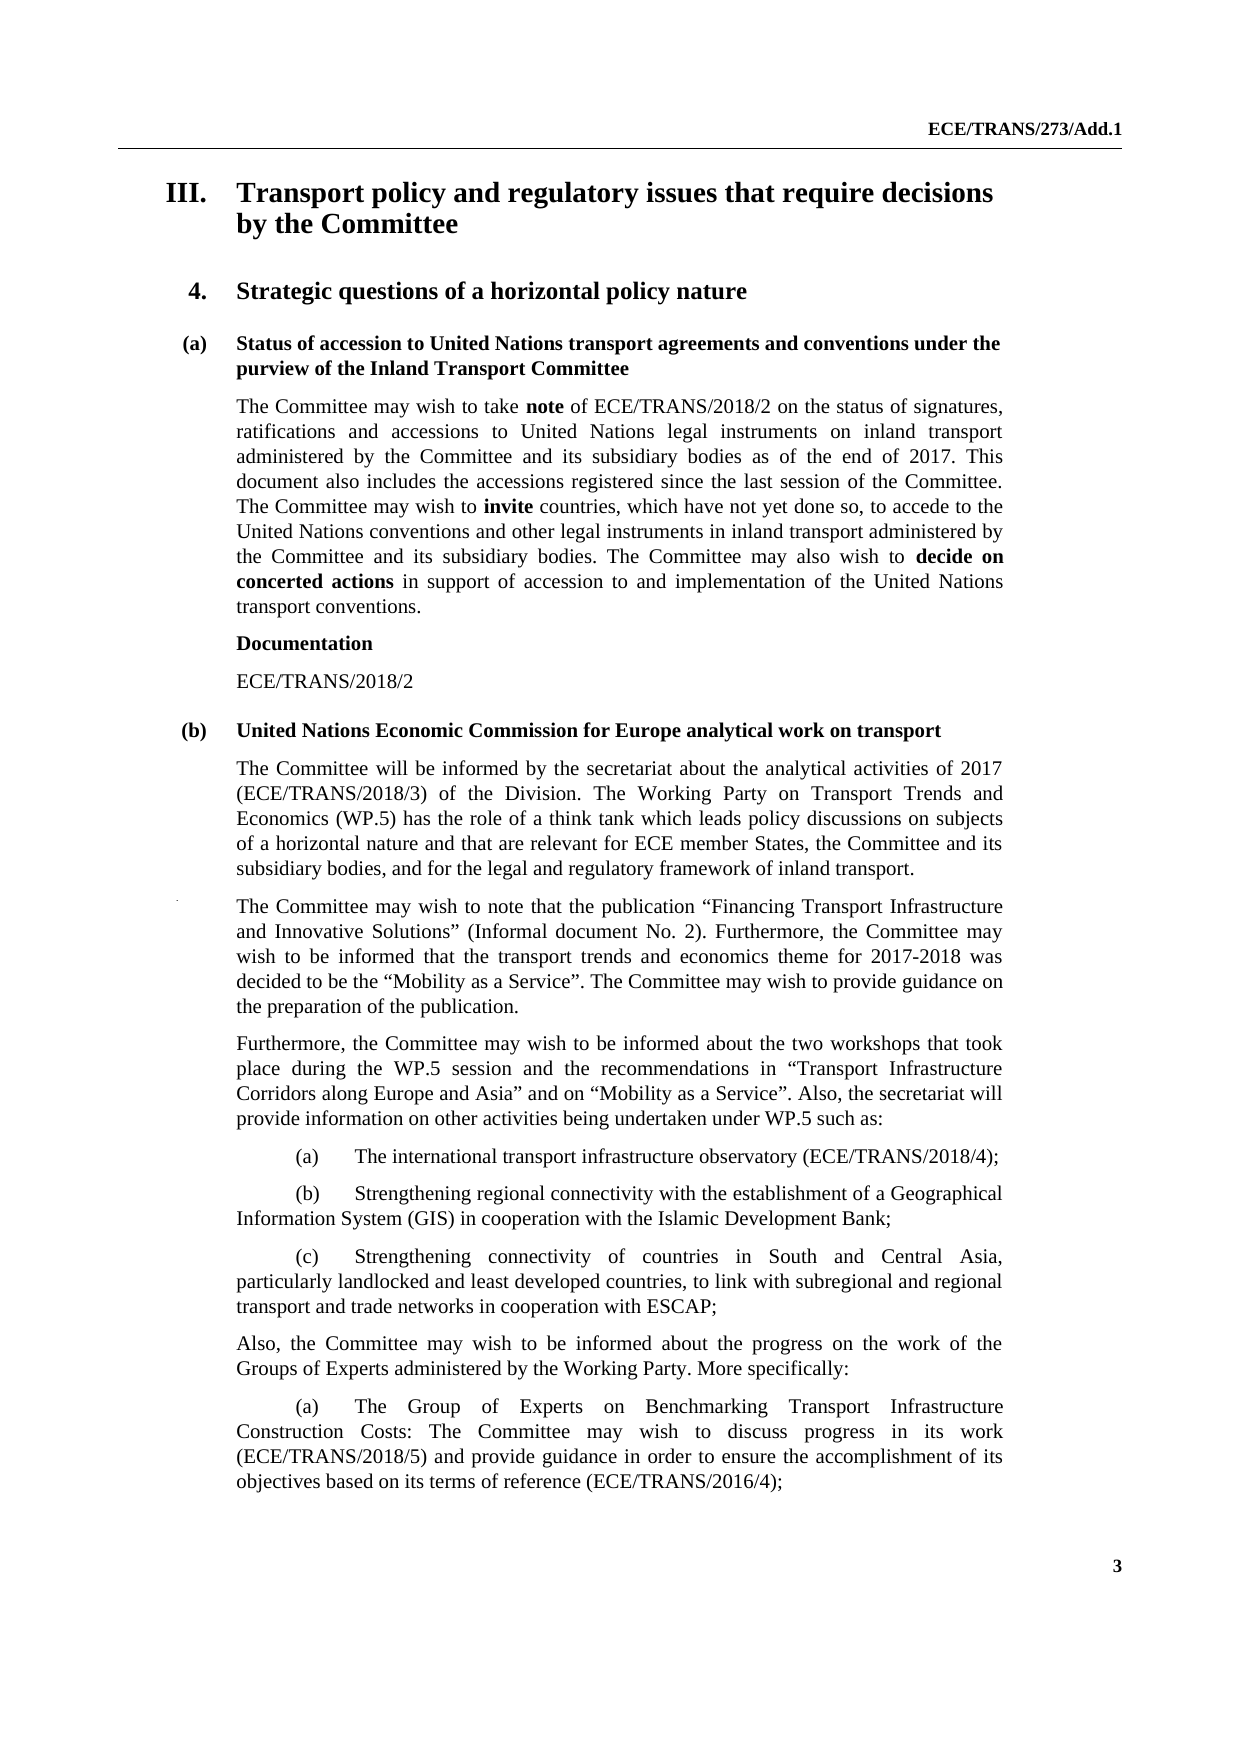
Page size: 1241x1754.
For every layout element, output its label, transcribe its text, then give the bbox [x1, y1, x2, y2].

text (a) Status of accession to United Nations transport agreements and conventions under the purview of the Inland Transport Committee [118, 330, 1004, 380]
text (c) Strengthening connectivity of countries in South and Central Asia, particularly landlocked and least developed countries, to link with subregional and regional transport and trade networks in cooperation with ESCAP; [236, 1243, 1004, 1318]
text Documentation [177, 630, 1004, 655]
text (a) The Group of Experts on Benchmarking Transport Infrastructure Construction Costs: The Committee may wish to discuss progress in its work (ECE/TRANS/2018/5) and provide guidance in order to ensure the accomplishment of its objectives based on its terms of reference (ECE/TRANS/2016/4); [236, 1393, 1004, 1493]
text ECE/TRANS/2018/2 [236, 668, 1004, 693]
text (b) United Nations Economic Commission for Europe analytical work on transport [118, 718, 1004, 743]
text The Committee may wish to note that the publication “Financing Transport Infrastructure and Innovative Solutions” (Informal document No. 2). Furthermore, the Committee may wish to be informed that the transport trends and economics theme for 2017-2018 was decided to be the “Mobility as a Service”. The Committee may wish to provide guidance on the preparation of the publication. [236, 893, 1004, 1018]
text III. Transport policy and regulatory issues that require decisions by the Committee [118, 177, 1004, 240]
text The Committee may wish to take note of ECE/TRANS/2018/2 on the status of signatures, ratifications and accessions to United Nations legal instruments on inland transport administered by the Committee and its subsidiary bodies as of the end of 2017. This document also includes the accessions registered since the last session of the Committee. The Committee may wish to invite countries, which have not yet done so, to accede to the United Nations conventions and other legal instruments in inland transport administered by the Committee and its subsidiary bodies. The Committee may also wish to decide on concerted actions in support of accession to and implementation of the United Nations transport conventions. [236, 393, 1004, 618]
text 4. Strategic questions of a horizontal policy nature [118, 277, 1004, 305]
text Furthermore, the Committee may wish to be informed about the two workshops that took place during the WP.5 session and the recommendations in “Transport Infrastructure Corridors along Europe and Asia” and on “Mobility as a Service”. Also, the secretariat will provide information on other activities being undertaken under WP.5 such as: [236, 1030, 1004, 1130]
text Also, the Committee may wish to be informed about the progress on the work of the Groups of Experts administered by the Working Party. More specifically: [236, 1330, 1004, 1380]
text (b) Strengthening regional connectivity with the establishment of a Geographical Information System (GIS) in cooperation with the Islamic Development Bank; [236, 1180, 1004, 1230]
text (a) The international transport infrastructure observatory (ECE/TRANS/2018/4); [236, 1143, 1004, 1168]
text The Committee will be informed by the secretariat about the analytical activities of 2017 (ECE/TRANS/2018/3) of the Division. The Working Party on Transport Trends and Economics (WP.5) has the role of a think tank which leads policy discussions on subjects of a horizontal nature and that are relevant for ECE member States, the Committee and its subsidiary bodies, and for the legal and regulatory framework of inland transport. [236, 755, 1004, 880]
